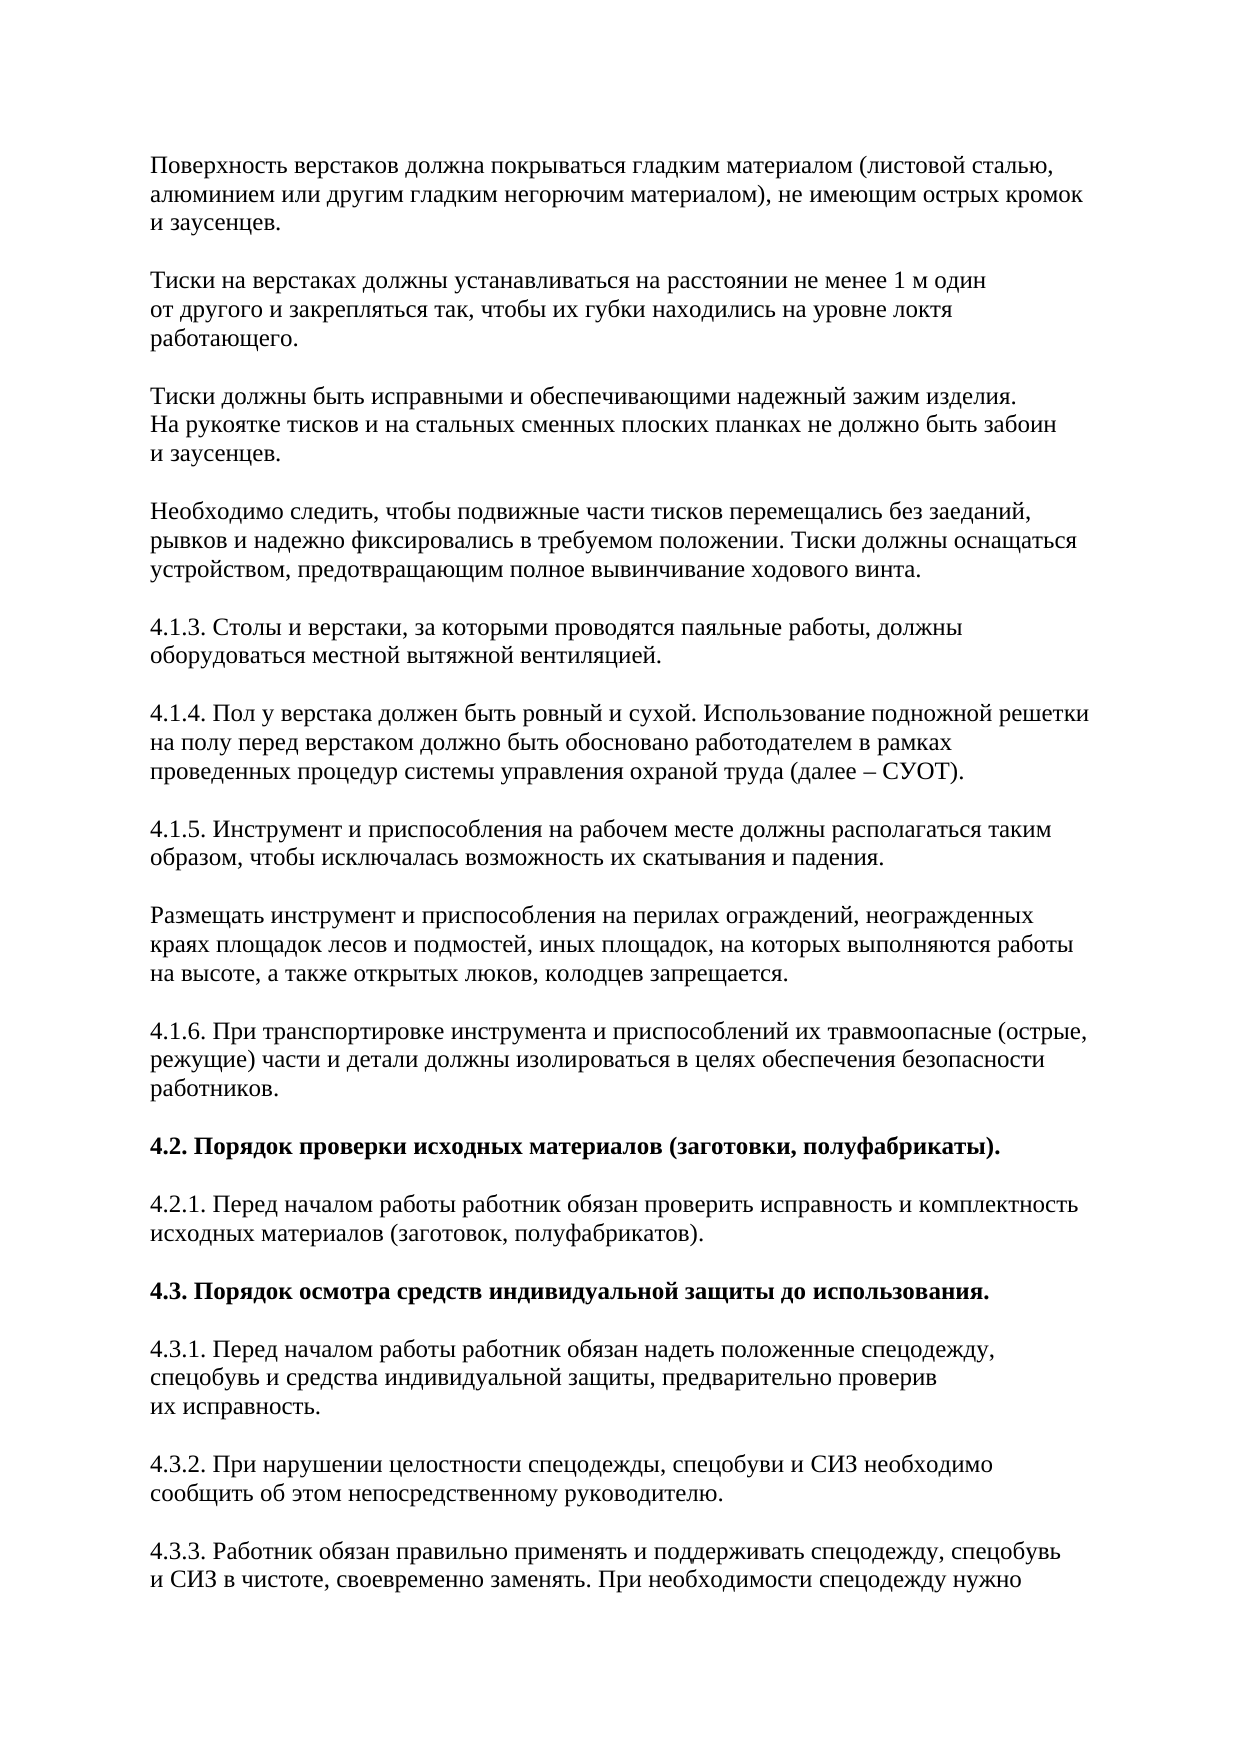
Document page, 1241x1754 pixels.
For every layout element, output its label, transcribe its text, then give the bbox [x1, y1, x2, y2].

text Тиски должны быть исправными и обеспечивающими надежный зажим изделия. На рукоятке тисков и на стальных сменных плоских планках не должно быть забоин и заусенцев. [150, 381, 1090, 467]
text Тиски на верстаках должны устанавливаться на расстоянии не менее 1 м один от другого и закрепляться так, чтобы их губки находились на уровне локтя работающего. [150, 265, 1090, 352]
text 4.1.5. Инструмент и приспособления на рабочем месте должны располагаться таким образом, чтобы исключалась возможность их скатывания и падения. [150, 814, 1090, 871]
text 4.3. Порядок осмотра средств индивидуальной защиты до использования. [150, 1276, 1090, 1304]
text 4.1.6. При транспортировке инструмента и приспособлений их травмоопасные (острые, режущие) части и детали должны изолироваться в целях обеспечения безопасности работников. [150, 1016, 1090, 1102]
text 4.1.4. Пол у верстака должен быть ровный и сухой. Использование подножной решетки на полу перед верстаком должно быть обосновано работодателем в рамках проведенных процедур системы управления охраной труда (далее – СУОТ). [150, 698, 1090, 784]
text Необходимо следить, чтобы подвижные части тисков перемещались без заеданий, рывков и надежно фиксировались в требуемом положении. Тиски должны оснащаться устройством, предотвращающим полное вывинчивание ходового винта. [150, 496, 1090, 582]
text 4.1.3. Столы и верстаки, за которыми проводятся паяльные работы, должны оборудоваться местной вытяжной вентиляцией. [150, 612, 1090, 669]
text 4.3.2. При нарушении целостности спецодежды, спецобуви и СИЗ необходимо сообщить об этом непосредственному руководителю. [150, 1449, 1090, 1507]
text 4.2.1. Перед началом работы работник обязан проверить исправность и комплектность исходных материалов (заготовок, полуфабрикатов). [150, 1189, 1090, 1247]
text 4.2. Порядок проверки исходных материалов (заготовки, полуфабрикаты). [150, 1131, 1090, 1160]
text Поверхность верстаков должна покрываться гладким материалом (листовой сталью, алюминием или другим гладким негорючим материалом), не имеющим острых кромок и заусенцев. [150, 150, 1090, 236]
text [150, 1536, 1090, 1593]
text Размещать инструмент и приспособления на перилах ограждений, неогражденных краях площадок лесов и подмостей, иных площадок, на которых выполняются работы на высоте, а также открытых люков, колодцев запрещается. [150, 900, 1090, 987]
text 4.3.1. Перед началом работы работник обязан надеть положенные спецодежду, спецобувь и средства индивидуальной защиты, предварительно проверив их исправность. [150, 1334, 1090, 1420]
